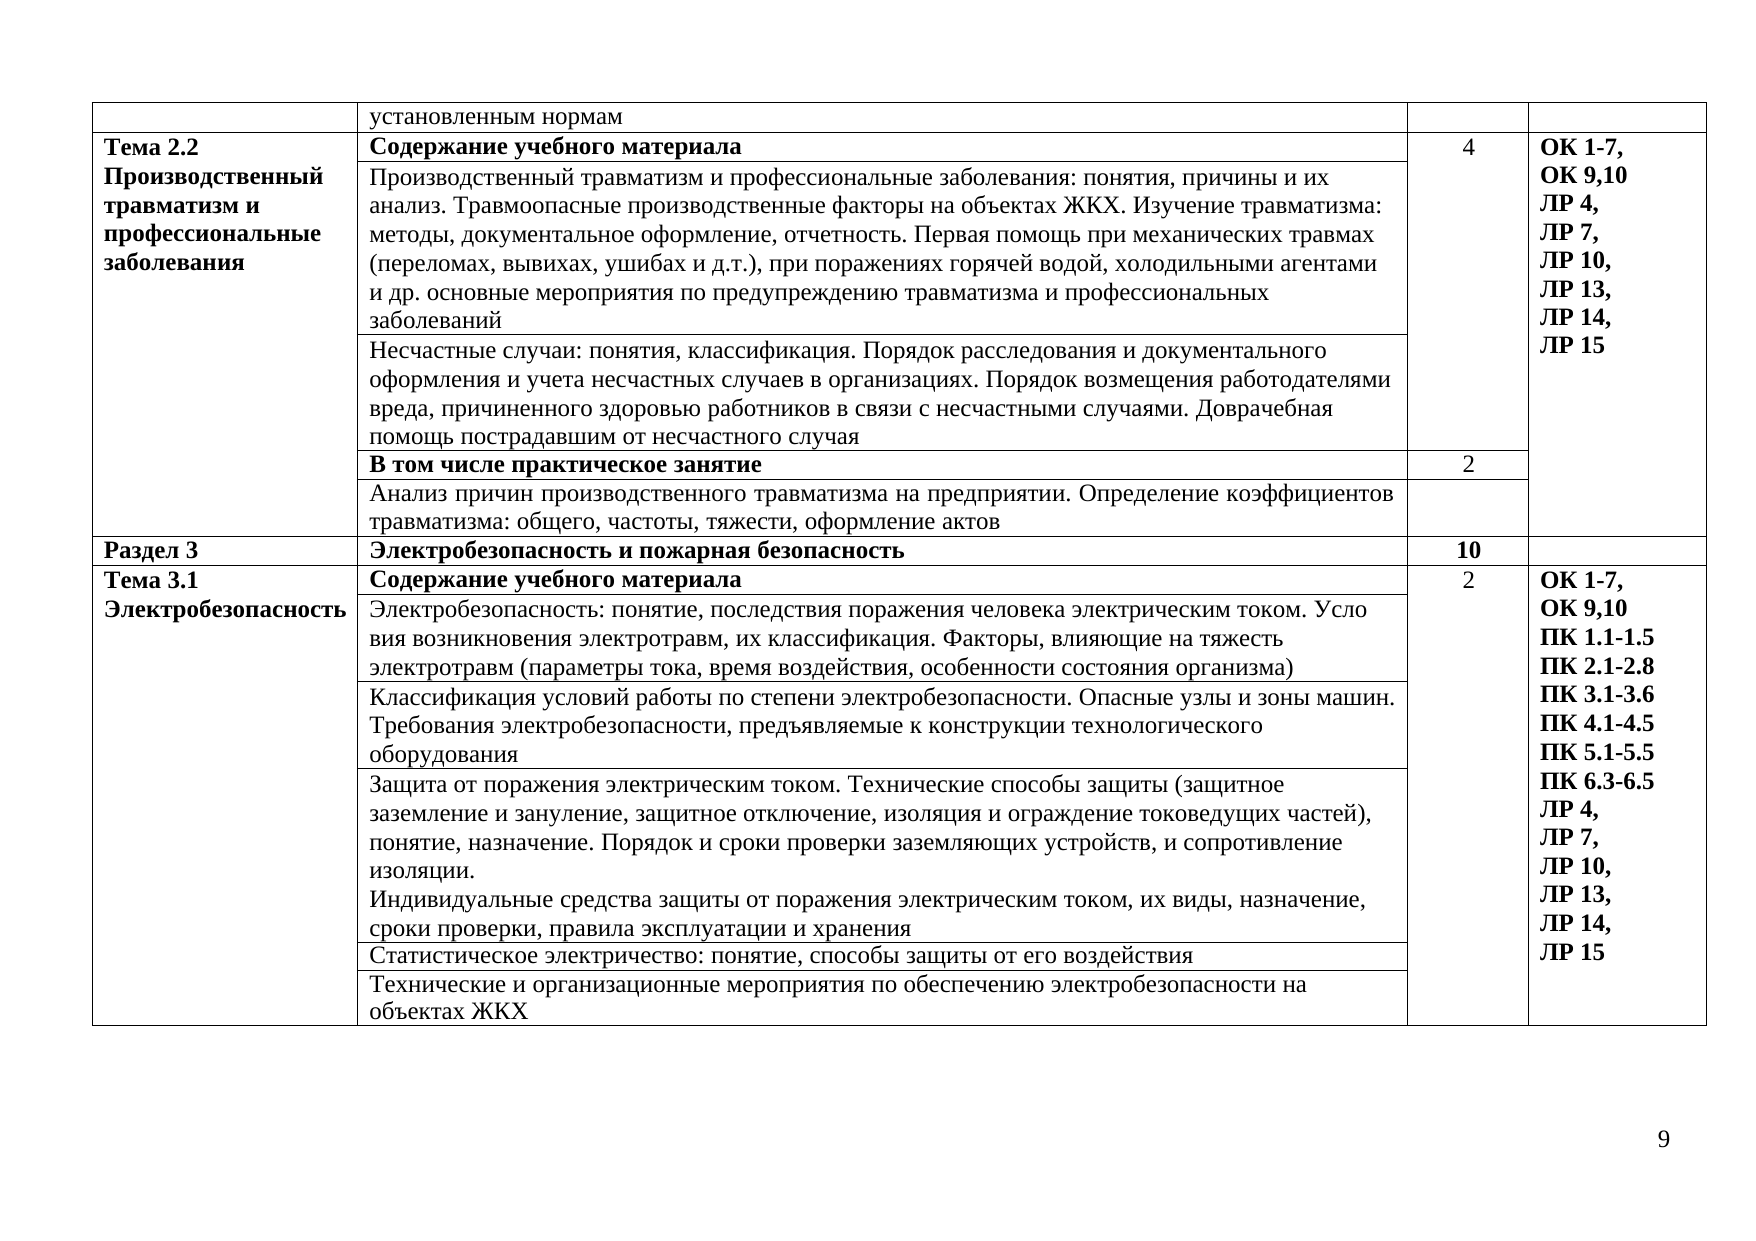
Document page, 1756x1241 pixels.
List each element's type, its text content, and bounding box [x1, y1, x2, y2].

table_cell Анализ причин производственного травматизма на предприятии. Определение коэффициентов травматизма: общего, частоты, тяжести, оформление актов [358, 480, 1407, 536]
table_cell Раздел 3 [93, 537, 357, 565]
table_cell В том числе практическое занятие [358, 451, 1407, 479]
table_cell Статистическое электричество: понятие, способы защиты от его воздействия [358, 943, 1407, 970]
table_header [93, 103, 357, 132]
table_cell Технические и организационные мероприятия по обеспечению электробезопасности на объектах ЖКХ [358, 971, 1407, 1025]
table_cell Тема 3.1 Электробезопасность [93, 566, 357, 1025]
table_header установленным нормам [358, 103, 1407, 132]
table_cell [1408, 480, 1528, 536]
table_cell Электробезопасность и пожарная безопасность [358, 537, 1407, 565]
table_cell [1529, 133, 1706, 536]
table_cell Содержание учебного материала [358, 566, 1407, 593]
table_cell Защита от поражения электрическим током. Технические способы защиты (защитное заземление и зануление, защитное отключение, изоляция и ограждение токоведущих частей), понятие, назначение. Порядок и сроки проверки заземляющих устройств, и сопротивление изоляции. Индивидуальные средства защиты от поражения электрическим током, их виды, назначение, сроки проверки, правила эксплуатации и хранения [358, 769, 1407, 942]
table_cell Несчастные случаи: понятия, классификация. Порядок расследования и документального оформления и учета несчастных случаев в организациях. Порядок возмещения работодателями вреда, причиненного здоровью работников в связи с несчастными случаями. Доврачебная помощь пострадавшим от несчастного случая [358, 335, 1407, 450]
table_cell Классификация условий работы по степени электробезопасности. Опасные узлы и зоны машин. Требования электробезопасности, предъявляемые к конструкции технологического оборудования [358, 682, 1407, 768]
table_cell [1529, 537, 1706, 565]
table_cell 10 [1408, 537, 1528, 565]
table_header [1408, 103, 1528, 132]
table_header [1529, 103, 1706, 132]
table_cell ОК 1-7, ОК 9,10 ПК 1.1-1.5 ПК 2.1-2.8 ПК 3.1-3.6 ПК 4.1-4.5 ПК 5.1-5.5 ПК 6.3-6.5 ЛР 4, ЛР 7, ЛР 10, ЛР 13, ЛР 14, ЛР 15 [1529, 566, 1706, 1025]
table_cell Производственный травматизм и профессиональные заболевания: понятия, причины и их анализ. Травмоопасные производственные факторы на объектах ЖКХ. Изучение травматизма: методы, документальное оформление, отчетность. Первая помощь при механических травмах (переломах, вывихах, ушибах и д.т.), при поражениях горячей водой, холодильными агентами и др. основные мероприятия по предупреждению травматизма и профессиональных заболеваний [358, 162, 1407, 334]
table_cell 2 [1408, 451, 1528, 479]
table_cell Содержание учебного материала [358, 133, 1407, 161]
table_cell Тема 2.2 Производственный травматизм и профессиональные заболевания [93, 133, 357, 536]
table_cell 2 [1408, 566, 1528, 1025]
table_cell 4 [1408, 133, 1528, 450]
table_cell Электробезопасность: понятие, последствия поражения человека электрическим током. Усло вия возникновения электротравм, их классификация. Факторы, влияющие на тяжесть электротравм (параметры тока, время воздействия, особенности состояния организма) [358, 595, 1407, 681]
